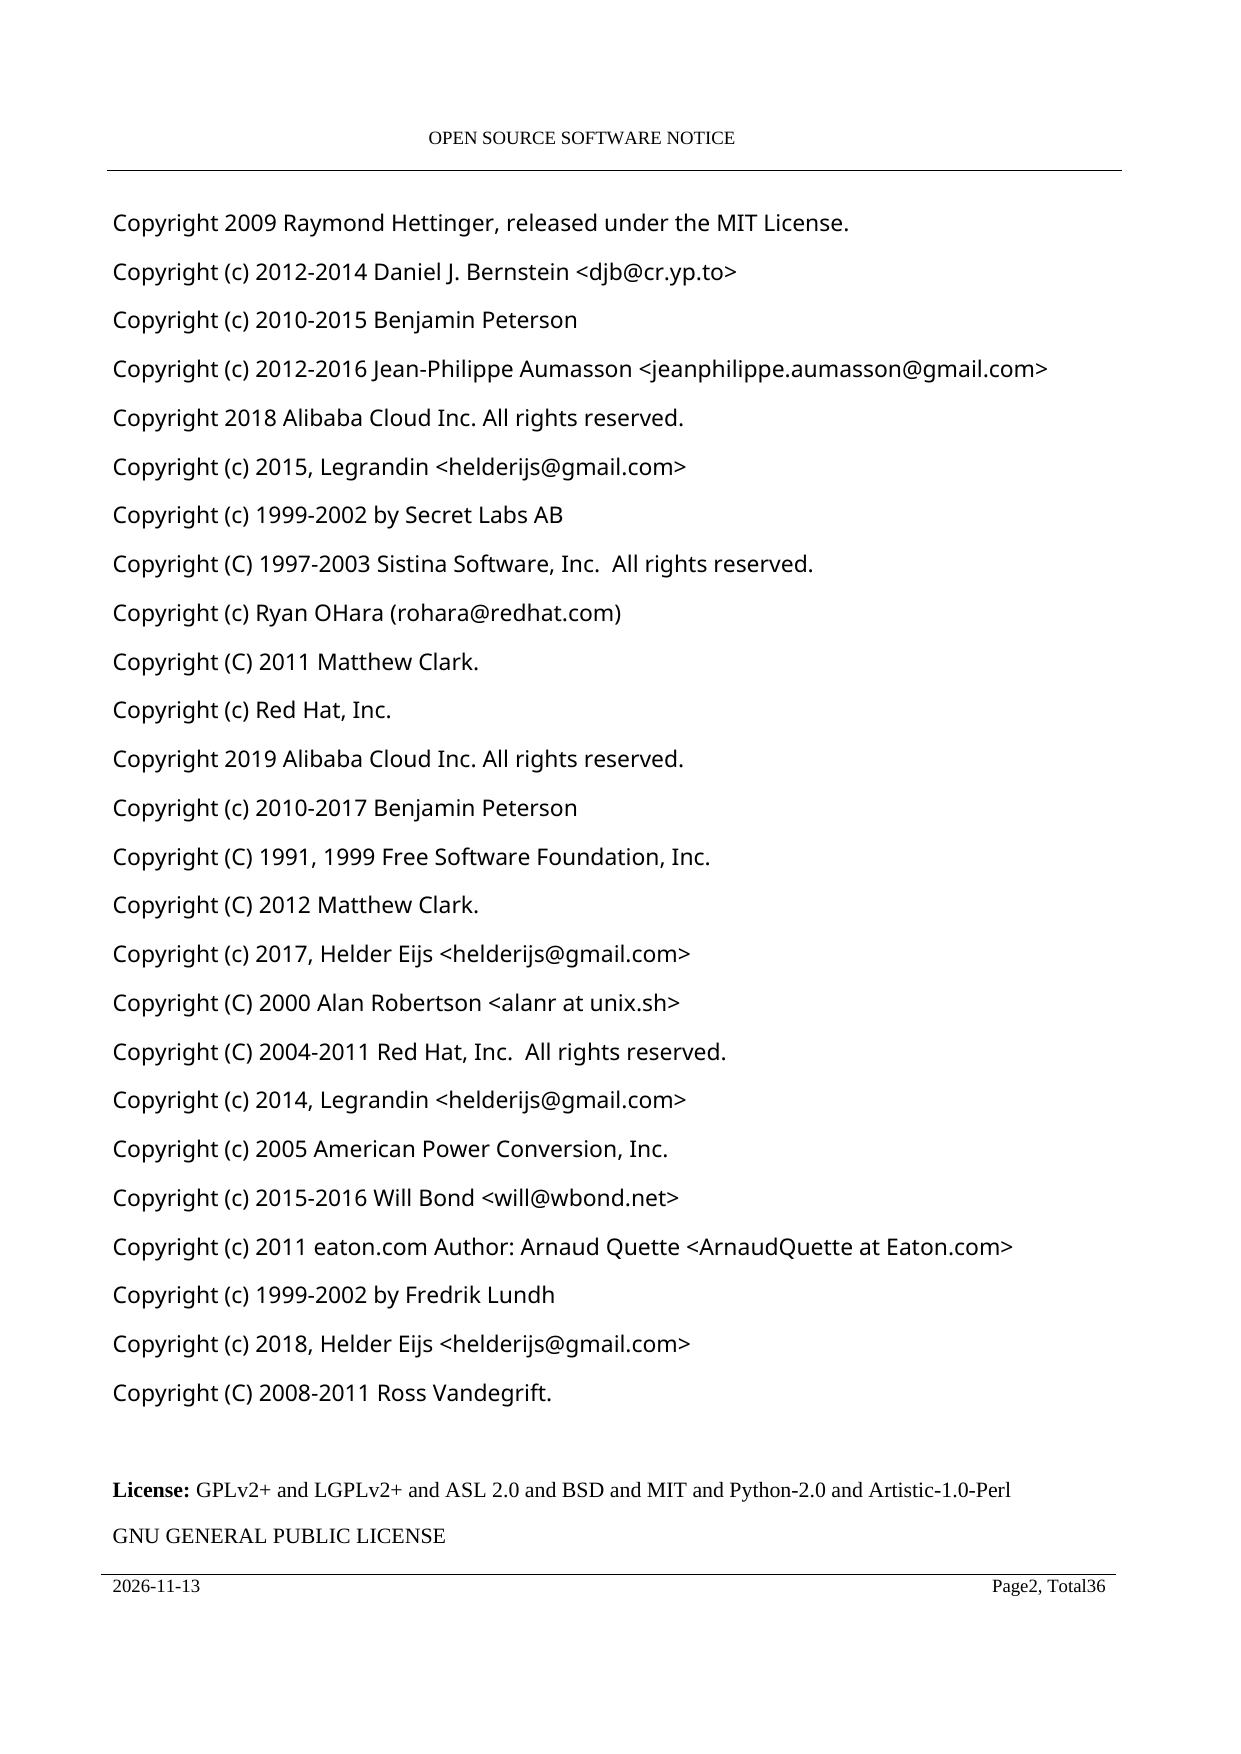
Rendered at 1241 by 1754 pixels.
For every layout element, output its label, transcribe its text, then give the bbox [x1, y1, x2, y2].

text License: GPLv2+ and LGPLv2+ and ASL 2.0 and BSD and MIT and Python-2.0 and Artistic-1.0-Perl [112, 1474, 1128, 1506]
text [112, 206, 1128, 1458]
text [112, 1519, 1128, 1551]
